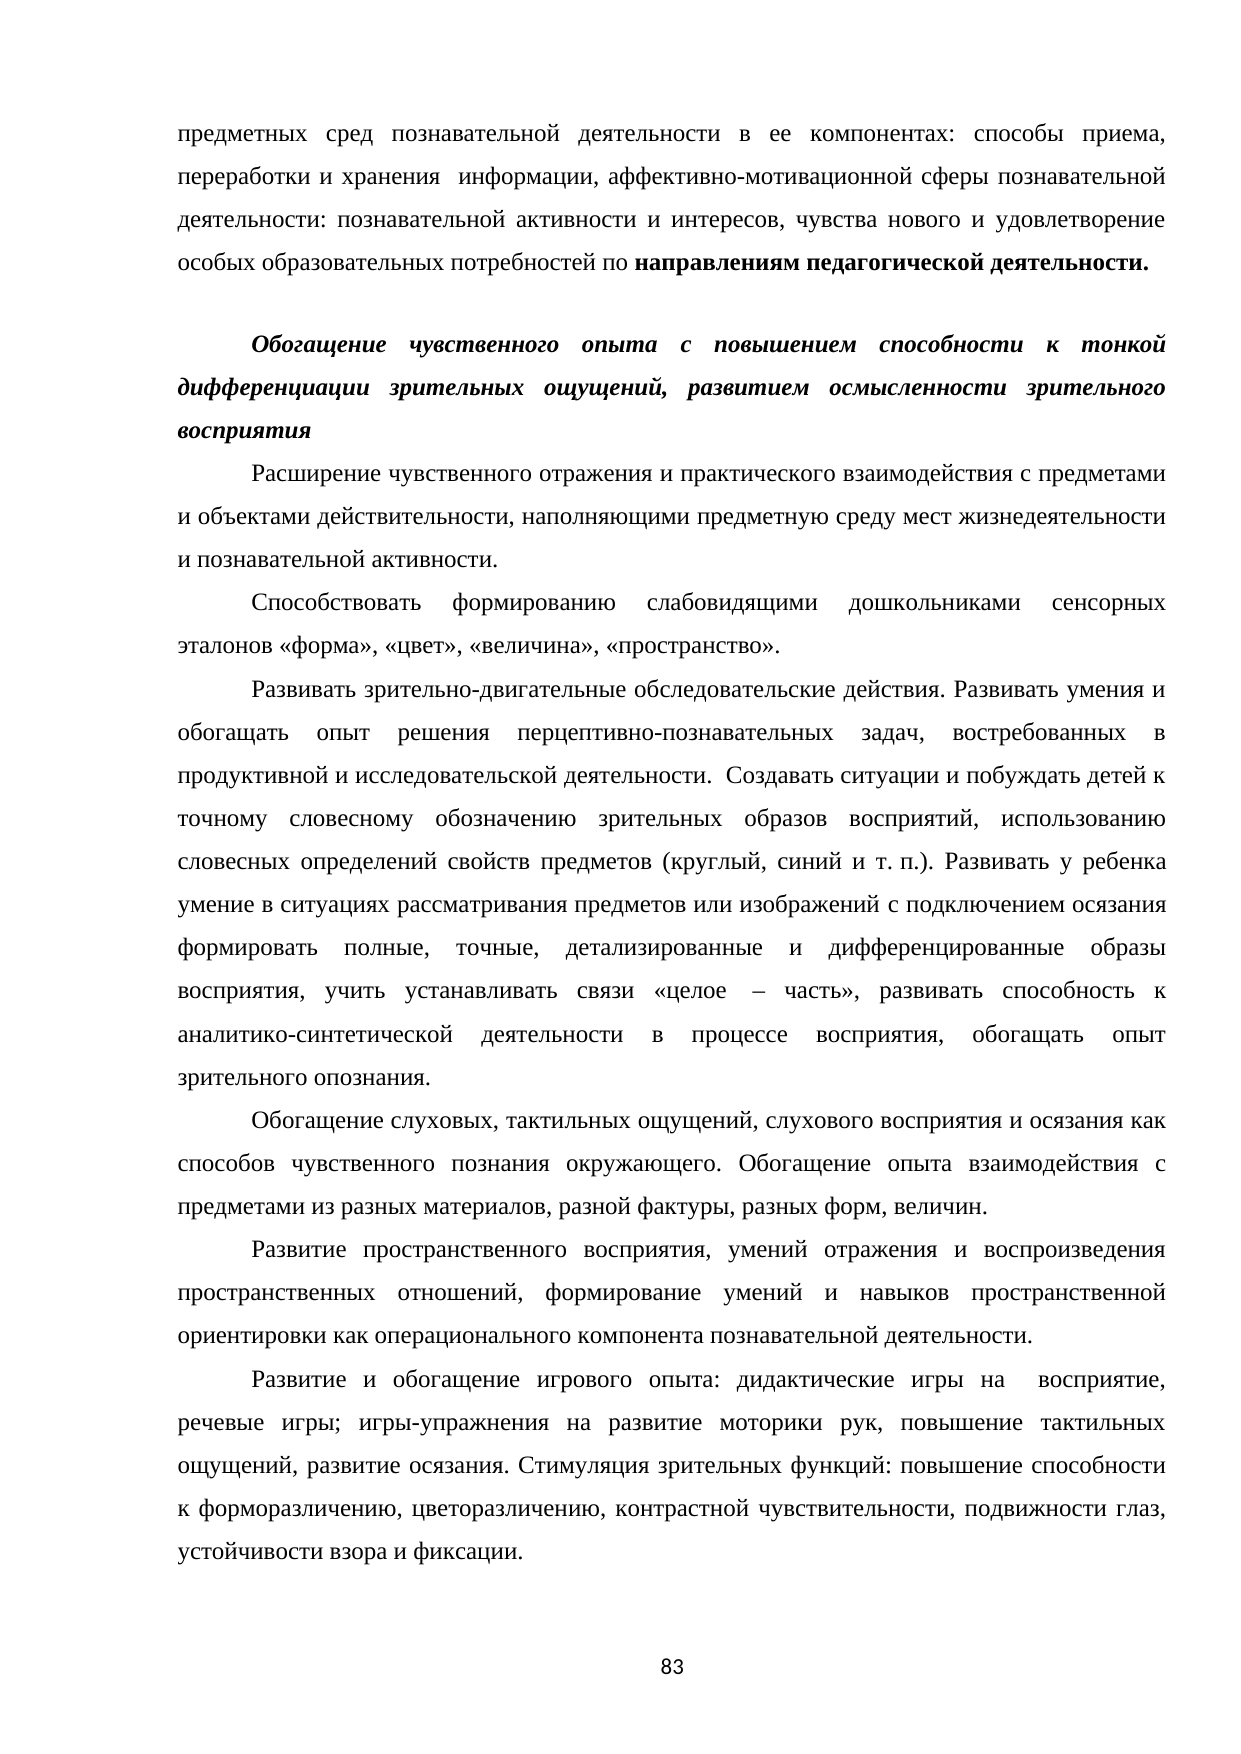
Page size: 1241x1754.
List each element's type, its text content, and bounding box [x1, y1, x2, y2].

text Развивать зрительно-двигательные обследовательские действия. Развивать умения и обогащать опыт решения перцептивно-познавательных задач, востребованных в продуктивной и исследовательской деятельности. Создавать ситуации и побуждать детей к точному словесному обозначению зрительных образов восприятий, использованию словесных определений свойств предметов (круглый, синий и т. п.). Развивать у ребенка умение в ситуациях рассматривания предметов или изображений c подключением осязания формировать полные, точные, детализированные и дифференцированные образы восприятия, учить устанавливать связи «целое – часть», развивать способность к аналитико-синтетической деятельности в процессе восприятия, обогащать опыт зрительного опознания. [177, 674, 1167, 1091]
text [177, 118, 1167, 276]
text Расширение чувственного отражения и практического взаимодействия с предметами и объектами действительности, наполняющими предметную среду мест жизнедеятельности и познавательной активности. [177, 458, 1167, 573]
text Способствовать формированию слабовидящими дошкольниками сенсорных эталонов «форма», «цвет», «величина», «пространство». [177, 587, 1167, 659]
text Обогащение чувственного опыта c повышением способности к тонкой дифференциации зрительных ощущений, развитием осмысленности зрительного восприятия [177, 329, 1167, 444]
text Обогащение слуховых, тактильных ощущений, слухового восприятия и осязания как способов чувственного познания окружающего. Обогащение опыта взаимодействия с предметами из разных материалов, разной фактуры, разных форм, величин. [177, 1105, 1167, 1220]
text Развитие и обогащение игрового опыта: дидактические игры на восприятие, речевые игры; игры-упражнения на развитие моторики рук, повышение тактильных ощущений, развитие осязания. Стимуляция зрительных функций: повышение способности к форморазличению, цветоразличению, контрастной чувствительности, подвижности глаз, устойчивости взора и фиксации. [177, 1364, 1167, 1565]
text Развитие пространственного восприятия, умений отражения и воспроизведения пространственных отношений, формирование умений и навыков пространственной ориентировки как операционального компонента познавательной деятельности. [177, 1234, 1167, 1349]
